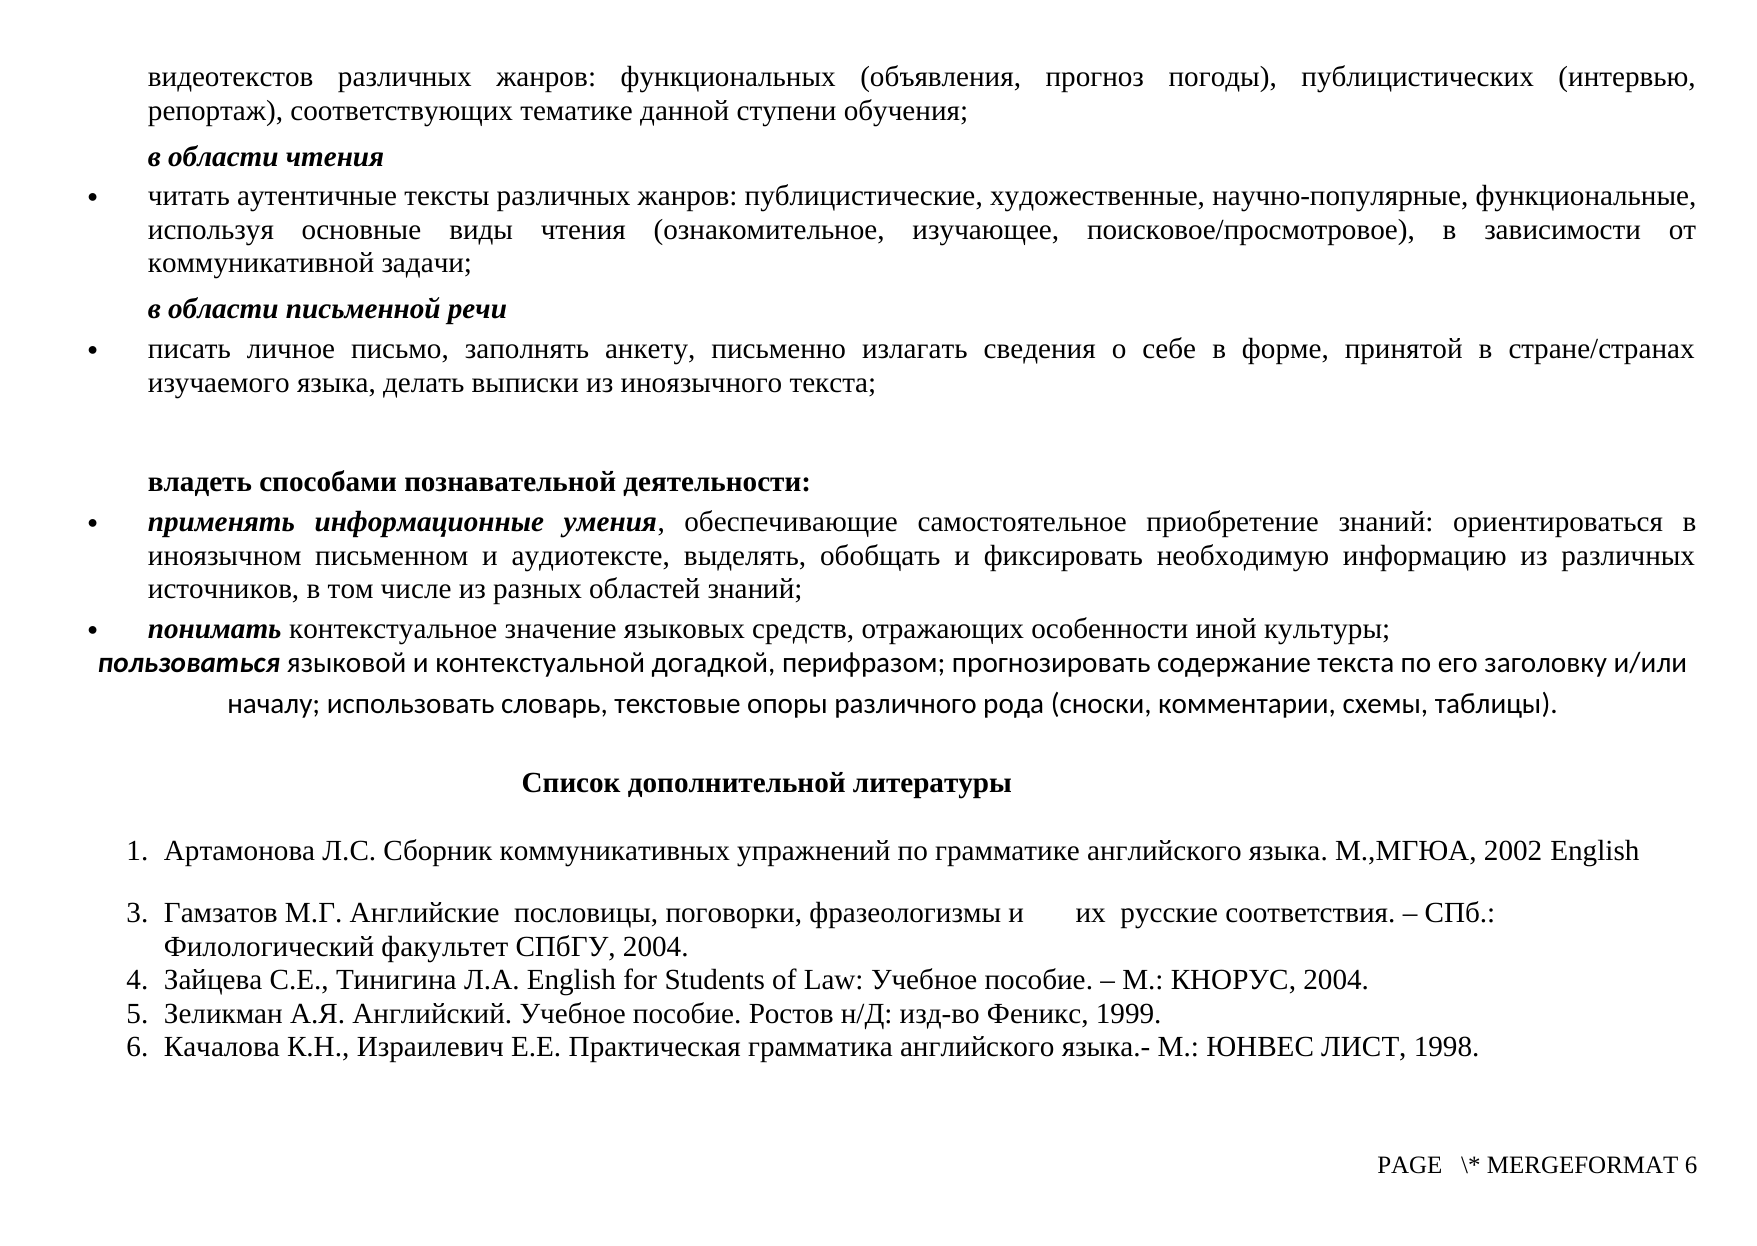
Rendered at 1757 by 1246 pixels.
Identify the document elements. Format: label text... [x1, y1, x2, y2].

list Артамонова Л.С. Сборник коммуникативных упражнений по грамматике английского языка. М.,МГЮА, 2002 English [126, 833, 1697, 866]
list Гамзатов М.Г. Английские пословицы, поговорки, фразеологизмы и их русские соответствия. – СПб.: Филологический факультет СПбГУ, 2004. [126, 895, 1697, 962]
list Качалова К.Н., Израилевич Е.Е. Практическая грамматика английского языка.- М.: ЮНВЕС ЛИСТ, 1998. [126, 1029, 1697, 1063]
list писать личное письмо, заполнять анкету, письменно излагать сведения о себе в форме, принятой в стране/странах изучаемого языка, делать выписки из иноязычного текста; [89, 331, 1697, 398]
list применять информационные умения, обеспечивающие самостоятельное приобретение знаний: ориентироваться в иноязычном письменном и аудиотексте, выделять, обобщать и фиксировать необходимую информацию из различных источников, в том числе из разных областей знаний; [89, 504, 1697, 605]
list понимать контекстуальное значение языковых средств, отражающих особенности иной культуры; [89, 611, 1697, 644]
list Список дополнительной литературы [237, 765, 1697, 798]
text пользоваться языковой и контекстуальной догадкой, перифразом; прогнозировать содержание текста по его заголовку и/или началу; использовать словарь, текстовые опоры различного рода (сноски, комментарии, схемы, таблицы). [89, 644, 1697, 721]
list Зайцева С.Е., Тинигина Л.А. English for Students of Law: Учебное пособие. – М.: КНОРУС, 2004. [126, 962, 1697, 996]
list читать аутентичные тексты различных жанров: публицистические, художественные, научно-популярные, функциональные, используя основные виды чтения (ознакомительное, изучающее, поисковое/просмотровое), в зависимости от коммуникативной задачи; [89, 178, 1697, 279]
text в области чтения [89, 139, 1697, 172]
list Зеликман А.Я. Английский. Учебное пособие. Ростов н/Д: изд-во Феникс, 1999. [126, 996, 1697, 1029]
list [89, 59, 1697, 126]
text владеть способами познавательной деятельности: [89, 464, 1697, 498]
text в области письменной речи [89, 292, 1697, 325]
